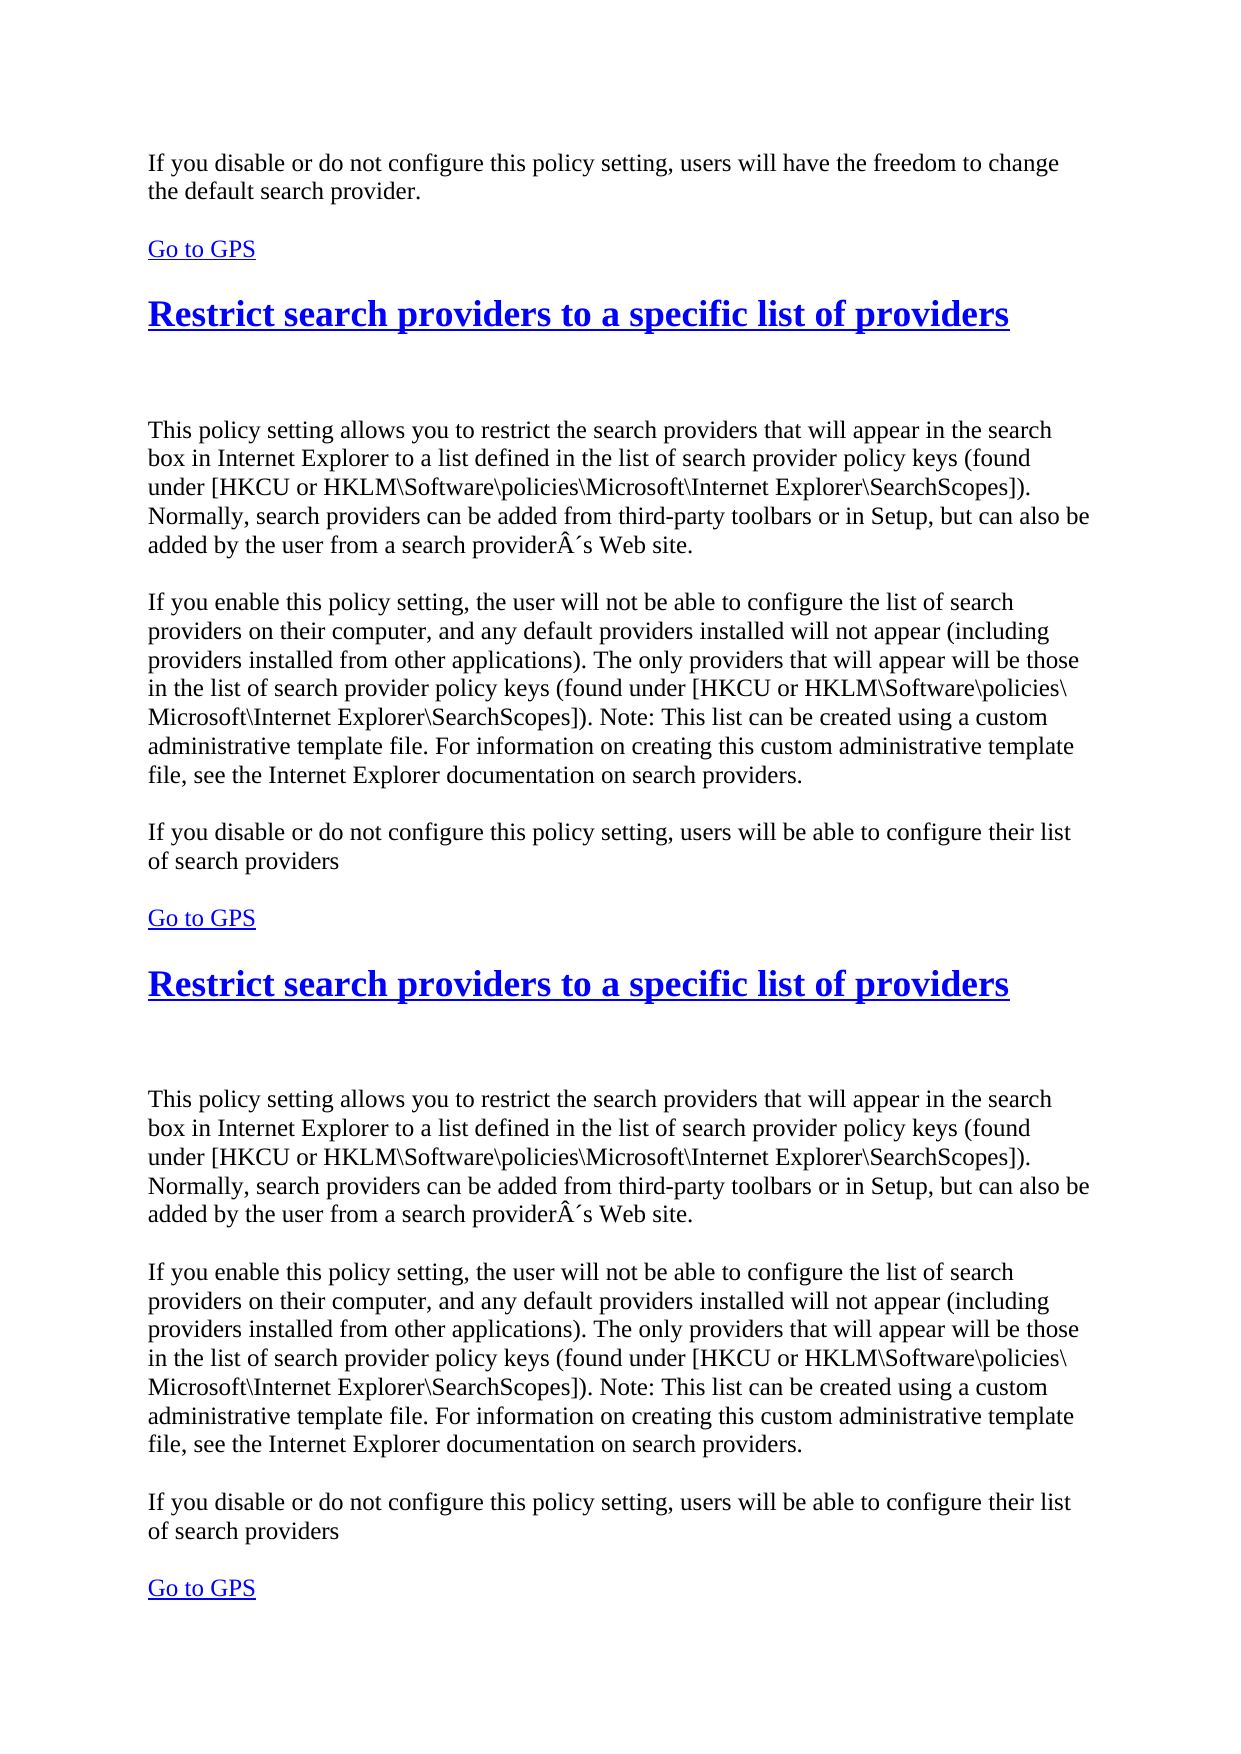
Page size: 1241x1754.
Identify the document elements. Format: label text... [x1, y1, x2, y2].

text This policy setting allows you to restrict the search providers that will appear in the search box in Internet Explorer to a list defined in the list of search provider policy keys (found under [HKCU or HKLM\Software\policies\Microsoft\Internet Explorer\SearchScopes]). Normally, search providers can be added from third-party toolbars or in Setup, but can also be added by the user from a search providerÂ´s Web site. If you enable this policy setting, the user will not be able to configure the list of search providers on their computer, and any default providers installed will not appear (including providers installed from other applications). The only providers that will appear will be those in the list of search provider policy keys (found under [HKCU or HKLM\Software\policies\Microsoft\Internet Explorer\SearchScopes]). Note: This list can be created using a custom administrative template file. For information on creating this custom administrative template file, see the Internet Explorer documentation on search providers. If you disable or do not configure this policy setting, users will be able to configure their list of search providers Go to GPS [148, 415, 1093, 932]
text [148, 148, 1093, 263]
text This policy setting allows you to restrict the search providers that will appear in the search box in Internet Explorer to a list defined in the list of search provider policy keys (found under [HKCU or HKLM\Software\policies\Microsoft\Internet Explorer\SearchScopes]). Normally, search providers can be added from third-party toolbars or in Setup, but can also be added by the user from a search providerÂ´s Web site. If you enable this policy setting, the user will not be able to configure the list of search providers on their computer, and any default providers installed will not appear (including providers installed from other applications). The only providers that will appear will be those in the list of search provider policy keys (found under [HKCU or HKLM\Software\policies\Microsoft\Internet Explorer\SearchScopes]). Note: This list can be created using a custom administrative template file. For information on creating this custom administrative template file, see the Internet Explorer documentation on search providers. If you disable or do not configure this policy setting, users will be able to configure their list of search providers Go to GPS [148, 1084, 1093, 1602]
text Restrict search providers to a specific list of providers [148, 292, 1093, 335]
text Restrict search providers to a specific list of providers [148, 961, 1093, 1004]
